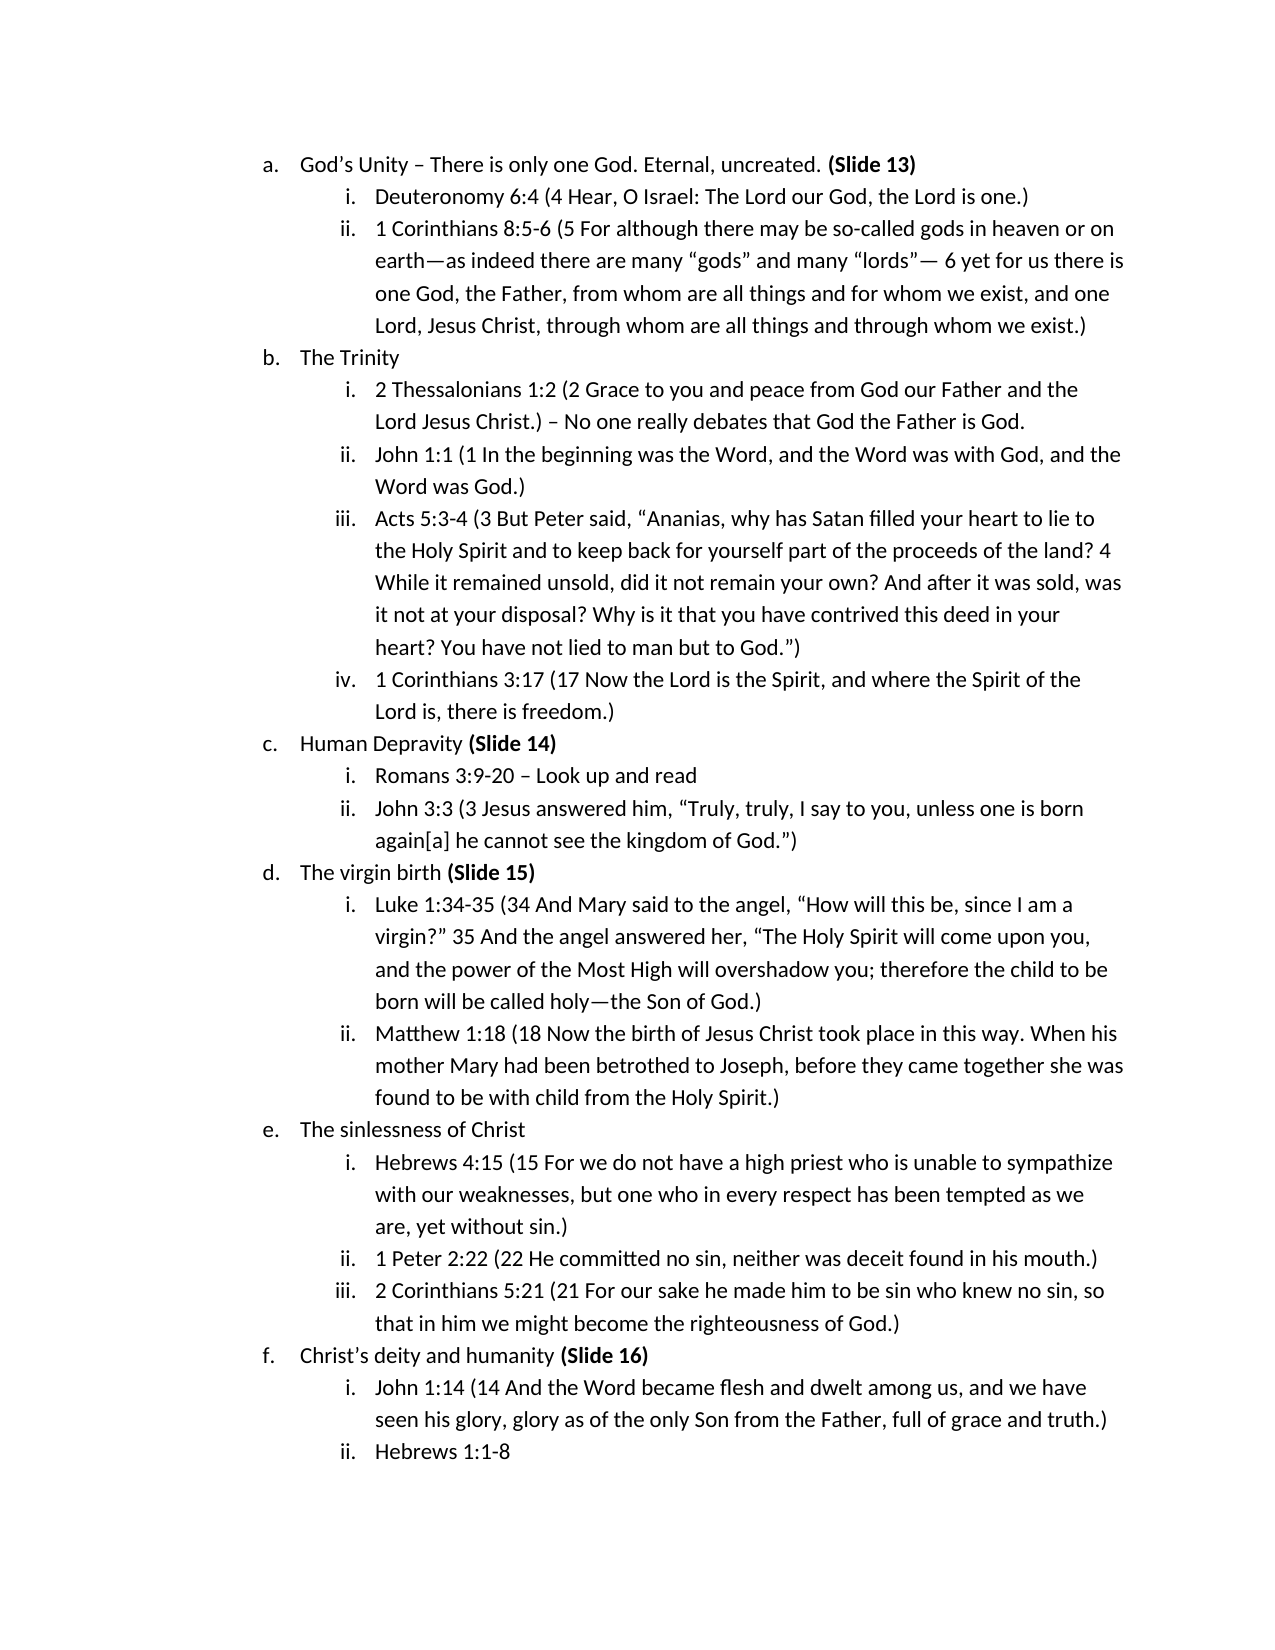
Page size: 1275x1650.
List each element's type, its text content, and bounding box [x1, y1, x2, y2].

list Hebrews 4:15 (15 For we do not have a high priest who is unable to sympathize with our weaknesses, but one who in every respect has been tempted as we are, yet without sin.) [356, 1148, 1125, 1240]
list John 1:14 (14 And the Word became flesh and dwelt among us, and we have seen his glory, glory as of the only Son from the Father, full of grace and truth.) [356, 1373, 1125, 1433]
list Acts 5:3-4 (3 But Peter said, “Ananias, why has Satan filled your heart to lie to the Holy Spirit and to keep back for yourself part of the proceeds of the land? 4 While it remained unsold, did it not remain your own? And after it was sold, was it not at your disposal? Why is it that you have contrived this deed in your heart? You have not lied to man but to God.”) [356, 504, 1125, 661]
list 1 Peter 2:22 (22 He committed no sin, neither was deceit found in his mouth.) [356, 1244, 1125, 1272]
list God’s Unity – There is only one God. Eternal, uncreated. (Slide 13) [262, 150, 1125, 178]
list Hebrews 1:1-8 [356, 1437, 1125, 1466]
list The virgin birth (Slide 15) [262, 858, 1125, 886]
list Deuteronomy 6:4 (4 Hear, O Israel: The Lord our God, the Lord is one.) [356, 182, 1125, 210]
list John 3:3 (3 Jesus answered him, “Truly, truly, I say to you, unless one is born again[a] he cannot see the kingdom of God.”) [356, 794, 1125, 854]
list Romans 3:9-20 – Look up and read [356, 762, 1125, 789]
list 1 Corinthians 3:17 (17 Now the Lord is the Spirit, and where the Spirit of the Lord is, there is freedom.) [356, 665, 1125, 725]
list Human Depravity (Slide 14) [262, 729, 1125, 757]
list The sinlessness of Christ [262, 1116, 1125, 1144]
list John 1:1 (1 In the beginning was the Word, and the Word was with God, and the Word was God.) [356, 440, 1125, 500]
list Luke 1:34-35 (34 And Mary said to the angel, “How will this be, since I am a virgin?” 35 And the angel answered her, “The Holy Spirit will come upon you, and the power of the Most High will overshadow you; therefore the child to be born will be called holy—the Son of God.) [356, 890, 1125, 1015]
list 2 Corinthians 5:21 (21 For our sake he made him to be sin who knew no sin, so that in him we might become the righteousness of God.) [356, 1277, 1125, 1337]
list Matthew 1:18 (18 Now the birth of Jesus Christ took place in this way. When his mother Mary had been betrothed to Joseph, before they came together she was found to be with child from the Holy Spirit.) [356, 1019, 1125, 1111]
list The Trinity [262, 343, 1125, 371]
list 1 Corinthians 8:5-6 (5 For although there may be so-called gods in heaven or on earth—as indeed there are many “gods” and many “lords”— 6 yet for us there is one God, the Father, from whom are all things and for whom we exist, and one Lord, Jesus Christ, through whom are all things and through whom we exist.) [356, 214, 1125, 339]
list 2 Thessalonians 1:2 (2 Grace to you and peace from God our Father and the Lord Jesus Christ.) – No one really debates that God the Father is God. [356, 375, 1125, 436]
list Christ’s deity and humanity (Slide 16) [262, 1341, 1125, 1369]
